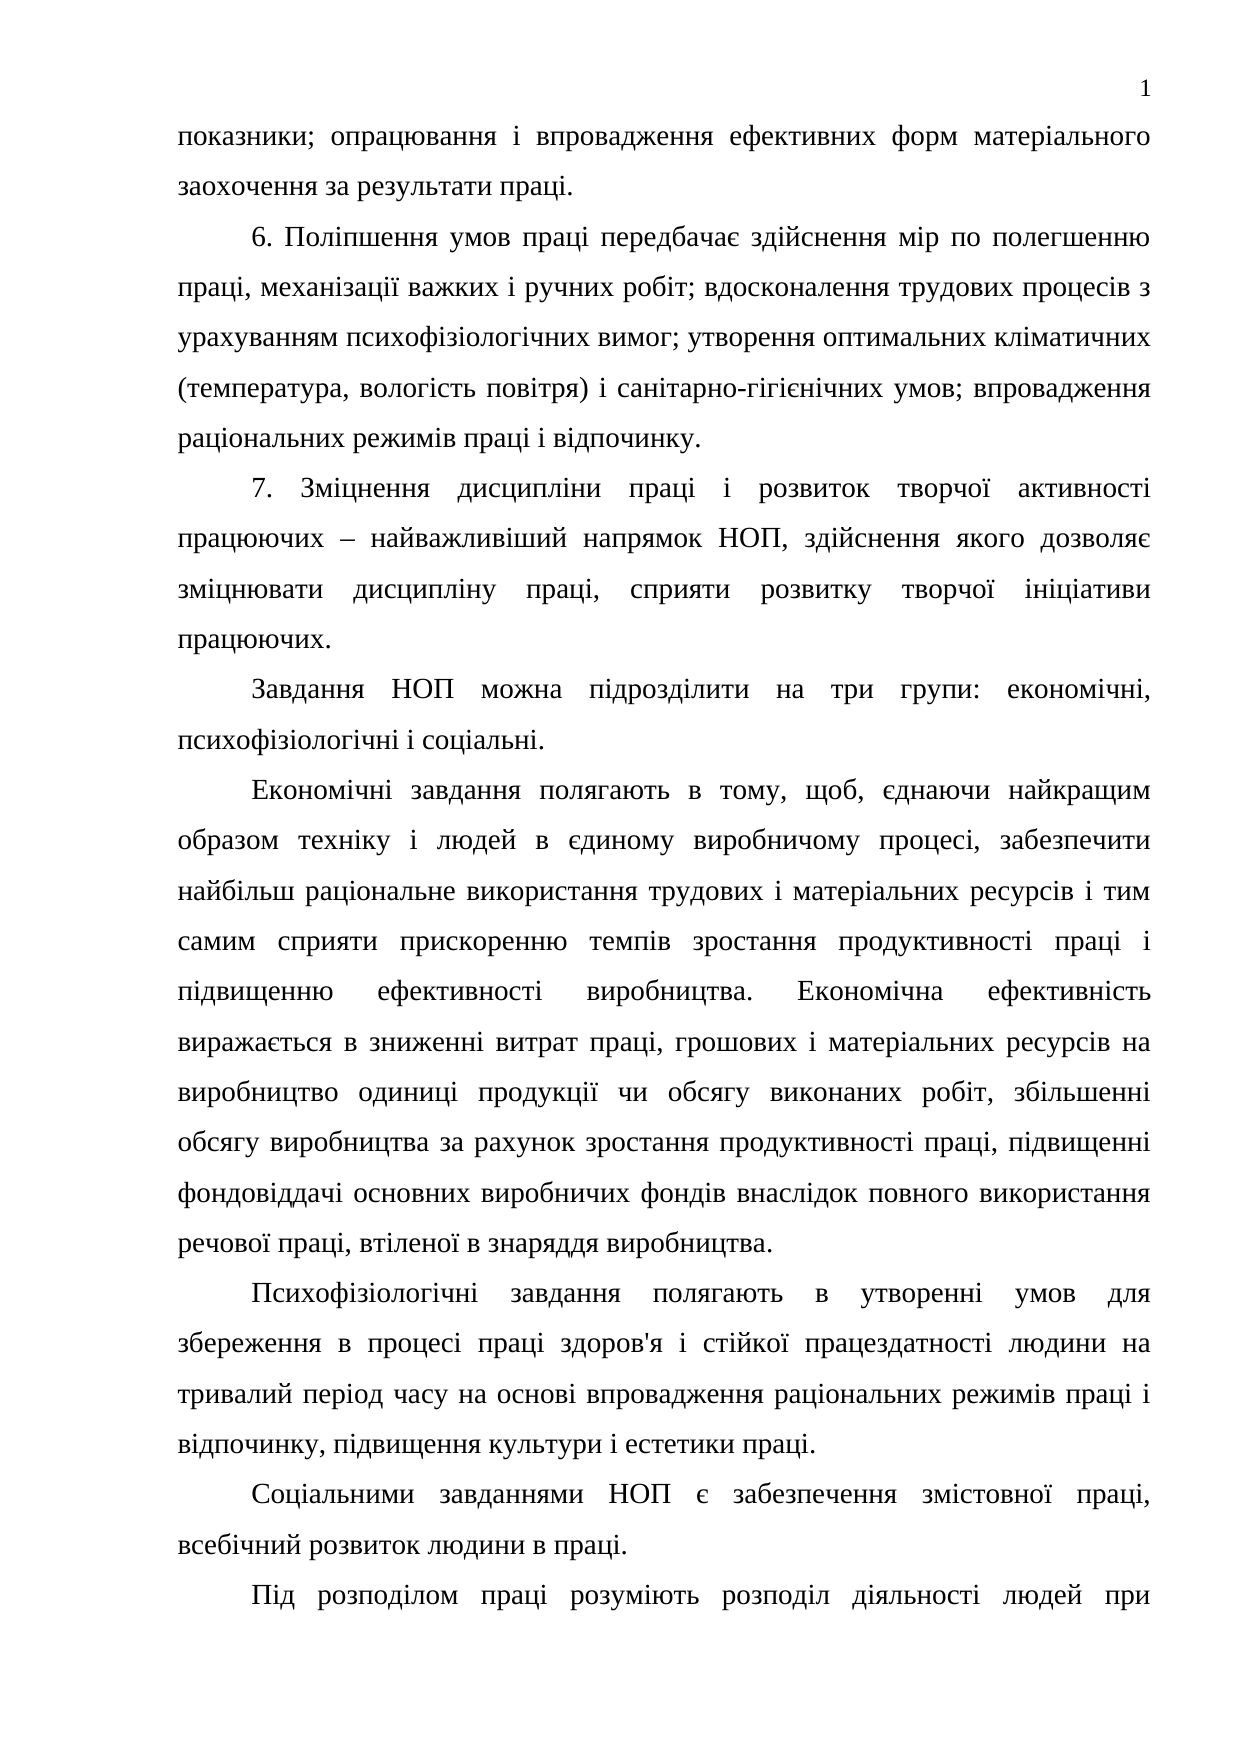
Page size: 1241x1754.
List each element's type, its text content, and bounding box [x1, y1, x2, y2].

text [177, 118, 1152, 202]
text Соціальними завданнями НОП є забезпечення змістовної праці, всебічний розвиток людини в праці. [177, 1477, 1152, 1560]
text Психофізіологічні завдання полягають в утворенні умов для збереження в процесі праці здоров'я і стійкої працездатності людини на тривалий період часу на основі впровадження раціональних режимів праці і відпочинку, підвищення культури і естетики праці. [177, 1275, 1152, 1460]
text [177, 1577, 1152, 1611]
text 7. Зміцнення дисципліни праці і розвиток творчої активності працюючих – найважливіший напрямок НОП, здійснення якого дозволяє зміцнювати дисципліну праці, сприяти розвитку творчої ініціативи працюючих. [177, 470, 1152, 655]
text Завдання НОП можна підрозділити на три групи: економічні, психофізіологічні і соціальні. [177, 672, 1152, 755]
text Економічні завдання полягають в тому, щоб, єднаючи найкращим образом техніку і людей в єдиному виробничому процесі, забезпечити найбільш раціональне використання трудових і матеріальних ресурсів і тим самим сприяти прискоренню темпів зростання продуктивності праці і підвищенню ефективності виробництва. Економічна ефективність виражається в зниженні витрат праці, грошових і матеріальних ресурсів на виробництво одиниці продукції чи обсягу виконаних робіт, збільшенні обсягу виробництва за рахунок зростання продуктивності праці, підвищенні фондовіддачі основних виробничих фондів внаслідок повного використання речової праці, втіленої в знаряддя виробництва. [177, 772, 1152, 1258]
text 6. Поліпшення умов праці передбачає здійснення мір по полегшенню праці, механізації важких і ручних робіт; вдосконалення трудових процесів з урахуванням психофізіологічних вимог; утворення оптимальних кліматичних (температура, вологість повітря) і санітарно-гігієнічних умов; впровадження раціональних режимів праці і відпочинку. [177, 219, 1152, 453]
